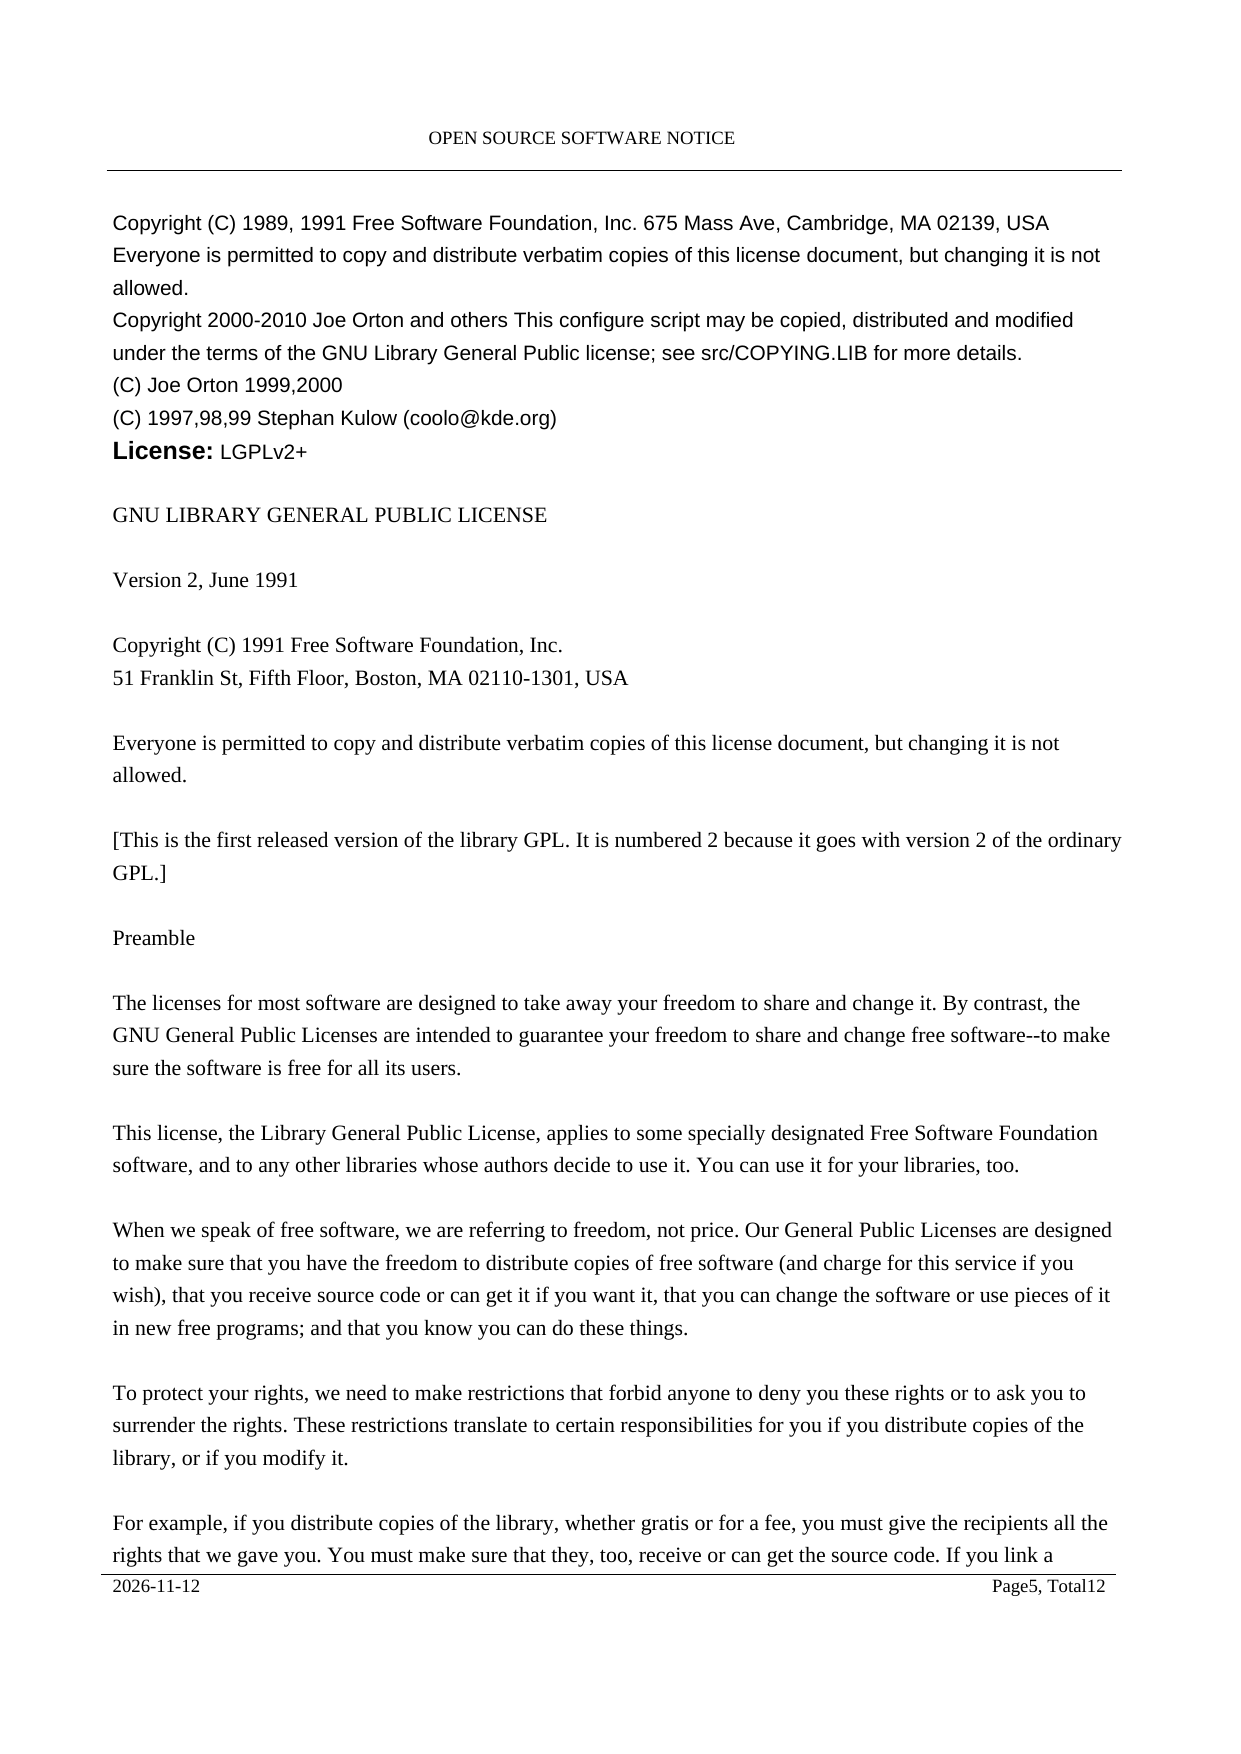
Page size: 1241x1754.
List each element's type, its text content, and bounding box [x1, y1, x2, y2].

text (C) Joe Orton 1999,2000 [112, 369, 1128, 401]
text Copyright 2000-2010 Joe Orton and others This configure script may be copied, distributed and modified under the terms of the GNU Library General Public license; see src/COPYING.LIB for more details. [112, 304, 1128, 369]
text Copyright (C) 1989, 1991 Free Software Foundation, Inc. 675 Mass Ave, Cambridge, MA 02139, USA Everyone is permitted to copy and distribute verbatim copies of this license document, but changing it is not allowed. [112, 206, 1128, 304]
text (C) 1997,98,99 Stephan Kulow (coolo@kde.org) [112, 401, 1128, 434]
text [112, 434, 1128, 1571]
